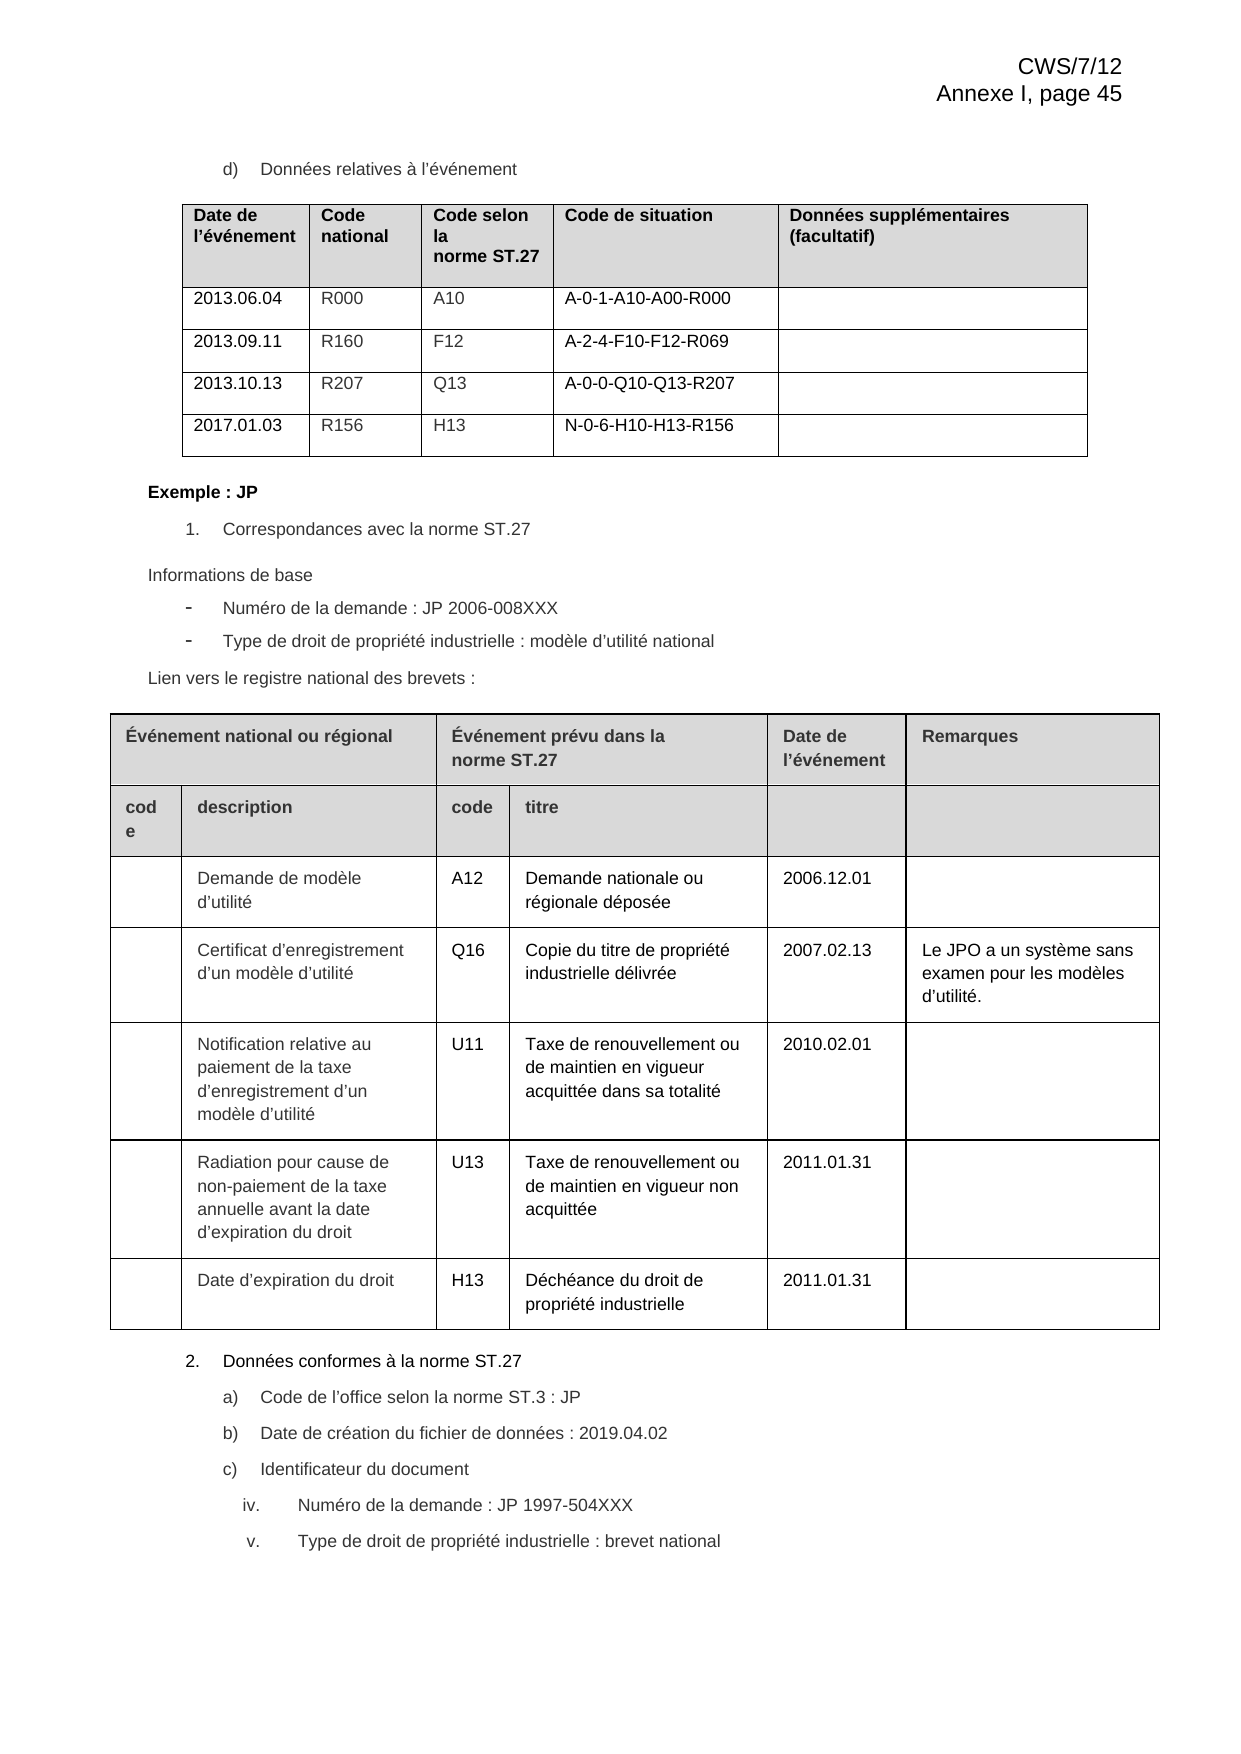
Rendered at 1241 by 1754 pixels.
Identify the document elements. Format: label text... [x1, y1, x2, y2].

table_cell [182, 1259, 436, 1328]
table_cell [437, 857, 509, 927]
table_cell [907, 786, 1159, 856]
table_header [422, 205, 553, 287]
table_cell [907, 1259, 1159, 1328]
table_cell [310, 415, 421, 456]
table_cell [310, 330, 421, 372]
list Numéro de la demande : JP 2006-008XXX [185, 597, 1122, 619]
list Données conformes à la norme ST.27 [185, 1351, 1122, 1371]
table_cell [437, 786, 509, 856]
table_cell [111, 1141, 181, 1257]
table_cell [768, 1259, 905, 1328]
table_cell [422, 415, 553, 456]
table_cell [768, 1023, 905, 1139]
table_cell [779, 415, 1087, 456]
list Type de droit de propriété industrielle : brevet national [260, 1531, 1122, 1551]
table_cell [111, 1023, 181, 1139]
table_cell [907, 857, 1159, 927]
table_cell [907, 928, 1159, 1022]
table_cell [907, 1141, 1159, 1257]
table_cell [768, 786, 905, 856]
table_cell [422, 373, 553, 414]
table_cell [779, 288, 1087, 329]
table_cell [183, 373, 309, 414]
list Données relatives à l’événement [223, 158, 1122, 179]
list Identificateur du document [223, 1459, 1122, 1479]
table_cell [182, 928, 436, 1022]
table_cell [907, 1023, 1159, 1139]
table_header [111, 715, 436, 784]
list Date de création du fichier de données : 2019.04.02 [223, 1423, 1122, 1443]
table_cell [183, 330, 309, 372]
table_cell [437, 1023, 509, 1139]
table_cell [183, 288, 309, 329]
subtitle Exemple : JP [148, 482, 1122, 503]
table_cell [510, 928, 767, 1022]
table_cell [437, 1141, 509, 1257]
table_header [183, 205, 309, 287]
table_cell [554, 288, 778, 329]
text Informations de base [148, 564, 1122, 585]
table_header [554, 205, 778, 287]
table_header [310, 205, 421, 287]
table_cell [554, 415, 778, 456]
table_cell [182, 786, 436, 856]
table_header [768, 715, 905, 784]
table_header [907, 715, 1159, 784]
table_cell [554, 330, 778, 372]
list Correspondances avec la norme ST.27 [185, 518, 1122, 539]
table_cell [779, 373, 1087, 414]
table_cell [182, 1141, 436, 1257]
list Numéro de la demande : JP 1997-504XXX [260, 1495, 1122, 1515]
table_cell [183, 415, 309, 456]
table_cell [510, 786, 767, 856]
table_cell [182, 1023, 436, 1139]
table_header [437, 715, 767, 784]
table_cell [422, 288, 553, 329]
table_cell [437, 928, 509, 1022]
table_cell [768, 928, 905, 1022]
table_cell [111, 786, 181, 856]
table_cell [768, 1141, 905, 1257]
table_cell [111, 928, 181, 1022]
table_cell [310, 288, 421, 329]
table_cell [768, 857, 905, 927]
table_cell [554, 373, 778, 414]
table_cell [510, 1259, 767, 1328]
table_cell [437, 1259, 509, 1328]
text Lien vers le registre national des brevets : [148, 668, 1122, 688]
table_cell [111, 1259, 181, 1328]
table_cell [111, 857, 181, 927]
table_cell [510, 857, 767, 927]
list Type de droit de propriété industrielle : modèle d’utilité national [185, 631, 1122, 652]
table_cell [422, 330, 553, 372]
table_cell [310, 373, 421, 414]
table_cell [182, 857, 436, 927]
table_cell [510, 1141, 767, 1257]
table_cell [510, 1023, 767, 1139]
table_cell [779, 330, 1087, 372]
list Code de l’office selon la norme ST.3 : JP [223, 1387, 1122, 1407]
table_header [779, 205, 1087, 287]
